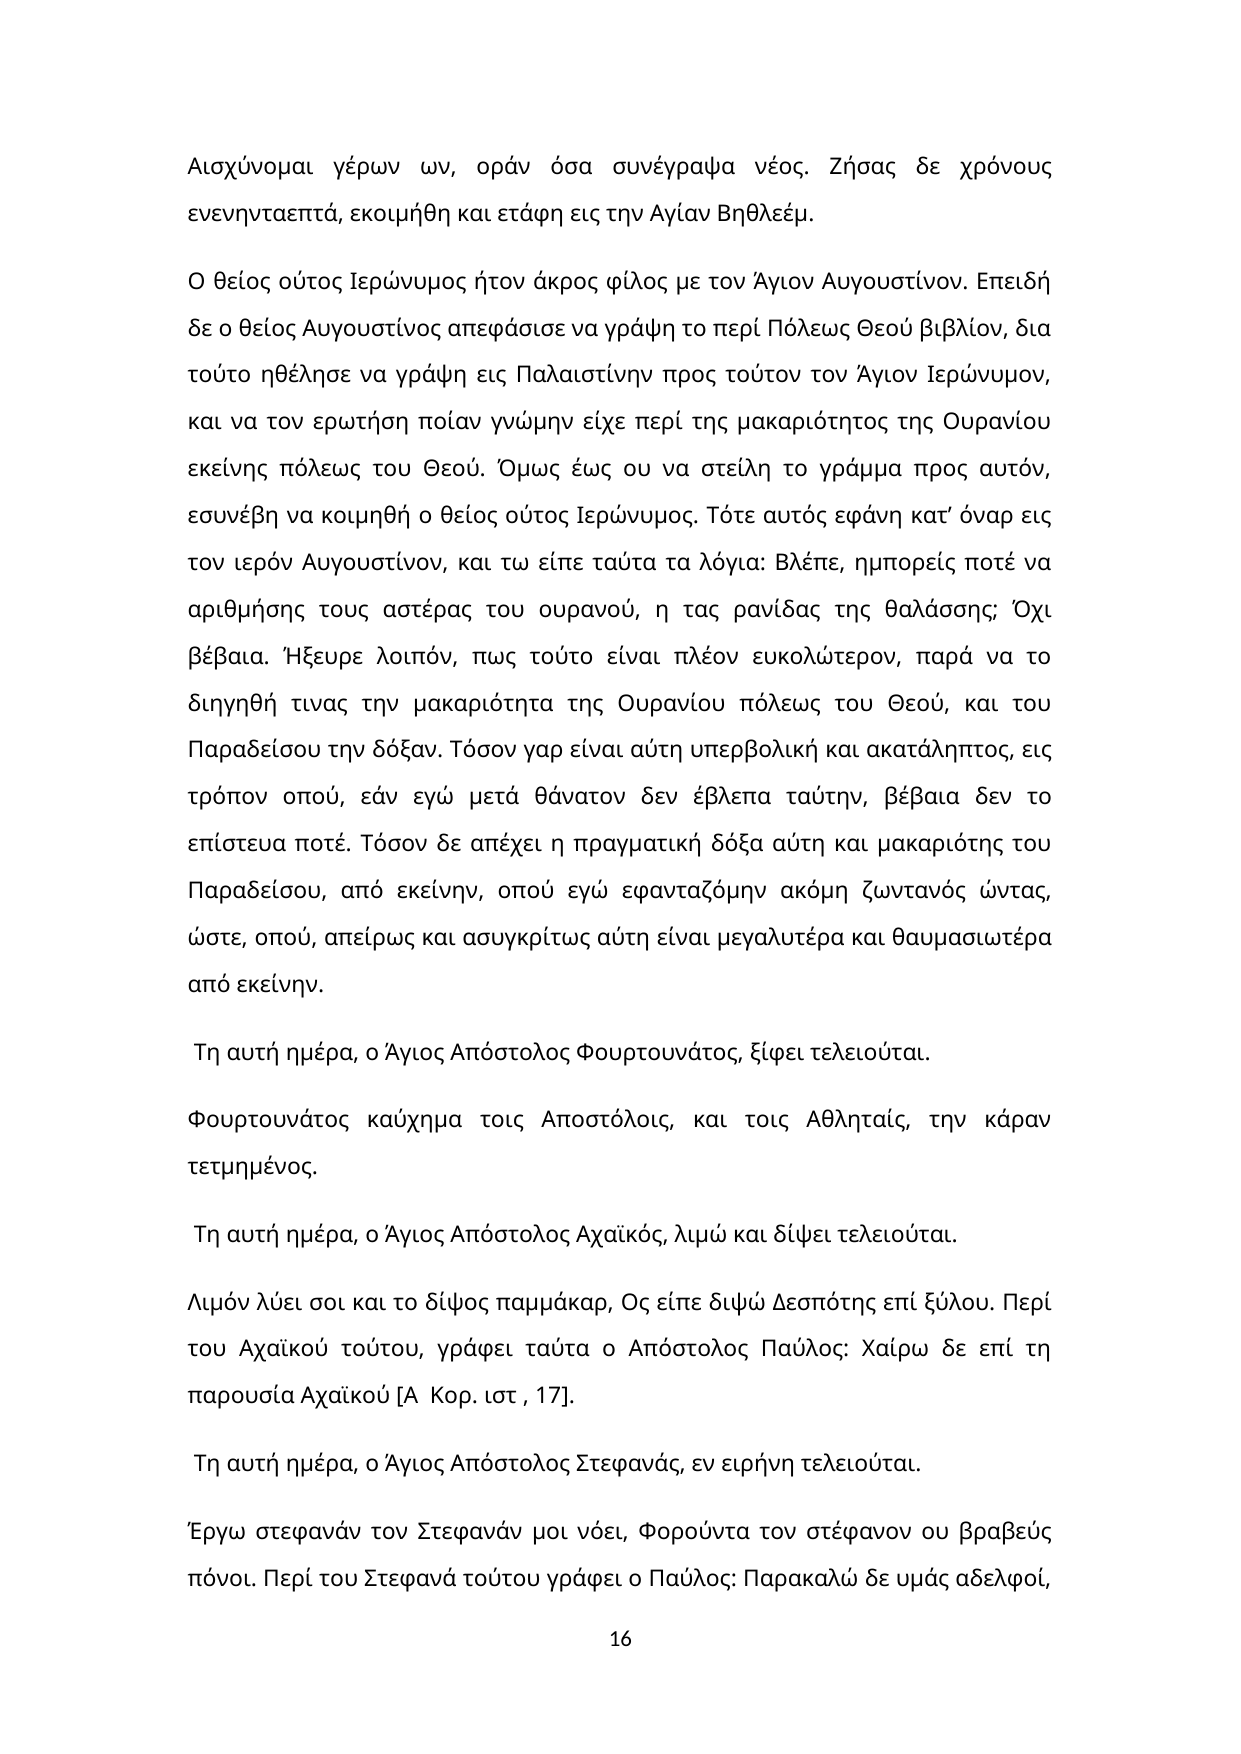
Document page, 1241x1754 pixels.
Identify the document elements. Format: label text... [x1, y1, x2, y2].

text Ο θείος ούτος Ιερώνυμος ήτον άκρος φίλος με τον Άγιον Αυγουστίνον. Επειδή δε ο θείος Αυγουστίνος απεφάσισε να γράψη το περί Πόλεως Θεού βιβλίον, δια τούτο ηθέλησε να γράψη εις Παλαιστίνην προς τούτον τον Άγιον Ιερώνυμον, και να τον ερωτήση ποίαν γνώμην είχε περί της μακαριότητος της Ουρανίου εκείνης πόλεως του Θεού. Όμως έως ου να στείλη το γράμμα προς αυτόν, εσυνέβη να κοιμηθή ο θείος ούτος Ιερώνυμος. Τότε αυτός εφάνη κατ’ όναρ εις τον ιερόν Αυγουστίνον, και τω είπε ταύτα τα λόγια: Βλέπε, ημπορείς ποτέ να αριθμήσης τους αστέρας του ουρανού, η τας ρανίδας της θαλάσσης; Όχι βέβαια. Ήξευρε λοιπόν, πως τούτο είναι πλέον ευκολώτερον, παρά να το διηγηθή τινας την μακαριότητα της Ουρανίου πόλεως του Θεού, και του Παραδείσου την δόξαν. Τόσον γαρ είναι αύτη υπερβολική και ακατάληπτος, εις τρόπον οπού, εάν εγώ μετά θάνατον δεν έβλεπα ταύτην, βέβαια δεν το επίστευα ποτέ. Τόσον δε απέχει η πραγματική δόξα αύτη και μακαριότης του Παραδείσου, από εκείνην, οπού εγώ εφανταζόμην ακόμη ζωντανός ώντας, ώστε, οπού, απείρως και ασυγκρίτως αύτη είναι μεγαλυτέρα και θαυμασιωτέρα από εκείνην. [187, 264, 1053, 999]
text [187, 150, 1053, 228]
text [187, 1514, 1053, 1593]
text Τη αυτή ημέρα, ο Άγιος Απόστολος Στεφανάς, εν ειρήνη τελειούται. [187, 1447, 1053, 1478]
text Τη αυτή ημέρα, ο Άγιος Απόστολος Αχαϊκός, λιμώ και δίψει τελειούται. [187, 1218, 1053, 1249]
text Φουρτουνάτος καύχημα τοις Αποστόλοις, και τοις Αθληταίς, την κάραν τετμημένος. [187, 1103, 1053, 1181]
text Λιμόν λύει σοι και το δίψος παμμάκαρ, Ος είπε διψώ Δεσπότης επί ξύλου. Περί του Αχαϊκού τούτου, γράφει ταύτα ο Απόστολος Παύλος: Χαίρω δε επί τη παρουσία Αχαϊκού [Α Κορ. ιστ , 17]. [187, 1285, 1053, 1410]
text Τη αυτή ημέρα, ο Άγιος Απόστολος Φουρτουνάτος, ξίφει τελειούται. [187, 1035, 1053, 1067]
